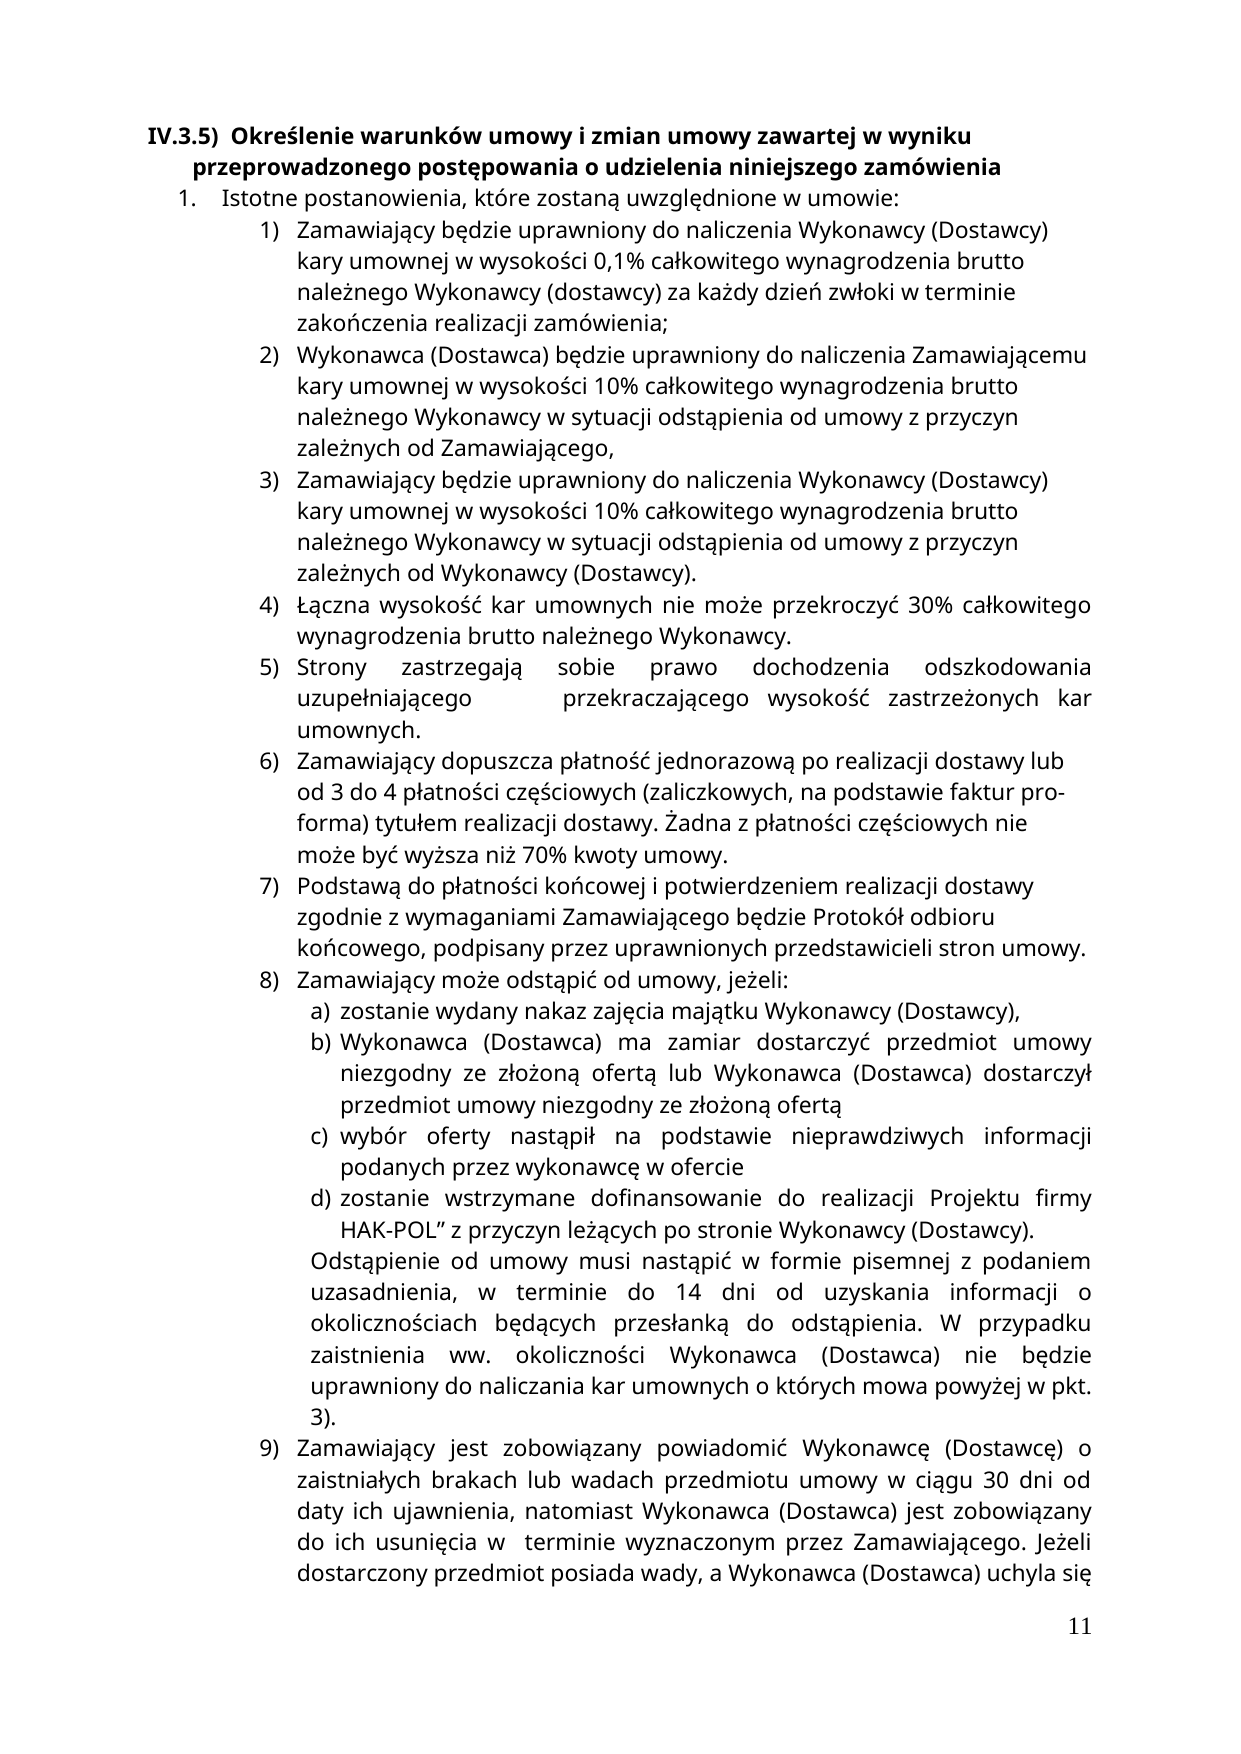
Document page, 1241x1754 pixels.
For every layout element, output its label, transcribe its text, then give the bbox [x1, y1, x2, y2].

list Zamawiający będzie uprawniony do naliczenia Wykonawcy (Dostawcy) kary umownej w wysokości 0,1% całkowitego wynagrodzenia brutto należnego Wykonawcy (dostawcy) za każdy dzień zwłoki w terminie zakończenia realizacji zamówienia; [259, 214, 1092, 339]
list Wykonawca (Dostawca) ma zamiar dostarczyć przedmiot umowy niezgodny ze złożoną ofertą lub Wykonawca (Dostawca) dostarczył przedmiot umowy niezgodny ze złożoną ofertą [310, 1026, 1092, 1120]
text Odstąpienie od umowy musi nastąpić w formie pisemnej z podaniem uzasadnienia, w terminie do 14 dni od uzyskania informacji o okolicznościach będących przesłanką do odstąpienia. W przypadku zaistnienia ww. okoliczności Wykonawca (Dostawca) nie będzie uprawniony do naliczania kar umownych o których mowa powyżej w pkt. 3). [310, 1245, 1092, 1432]
text IV.3.5) Określenie warunków umowy i zmian umowy zawartej w wyniku przeprowadzonego postępowania o udzielenia niniejszego zamówienia [148, 120, 1092, 182]
list Istotne postanowienia, które zostaną uwzględnione w umowie: [177, 182, 1092, 214]
list wybór oferty nastąpił na podstawie nieprawdziwych informacji podanych przez wykonawcę w ofercie [310, 1120, 1092, 1182]
list Zamawiający będzie uprawniony do naliczenia Wykonawcy (Dostawcy) kary umownej w wysokości 10% całkowitego wynagrodzenia brutto należnego Wykonawcy w sytuacji odstąpienia od umowy z przyczyn zależnych od Wykonawcy (Dostawcy). [259, 464, 1092, 589]
list Strony zastrzegają sobie prawo dochodzenia odszkodowania uzupełniającego przekraczającego wysokość zastrzeżonych kar umownych. [259, 651, 1092, 745]
list Łączna wysokość kar umownych nie może przekroczyć 30% całkowitego wynagrodzenia brutto należnego Wykonawcy. [259, 589, 1092, 651]
list zostanie wydany nakaz zajęcia majątku Wykonawcy (Dostawcy), [310, 995, 1092, 1026]
list Podstawą do płatności końcowej i potwierdzeniem realizacji dostawy zgodnie z wymaganiami Zamawiającego będzie Protokół odbioru końcowego, podpisany przez uprawnionych przedstawicieli stron umowy. [259, 870, 1092, 964]
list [259, 1432, 1092, 1589]
list Wykonawca (Dostawca) będzie uprawniony do naliczenia Zamawiającemu kary umownej w wysokości 10% całkowitego wynagrodzenia brutto należnego Wykonawcy w sytuacji odstąpienia od umowy z przyczyn zależnych od Zamawiającego, [259, 339, 1092, 464]
list zostanie wstrzymane dofinansowanie do realizacji Projektu firmy HAK-POL” z przyczyn leżących po stronie Wykonawcy (Dostawcy). [310, 1182, 1092, 1245]
list Zamawiający dopuszcza płatność jednorazową po realizacji dostawy lub od 3 do 4 płatności częściowych (zaliczkowych, na podstawie faktur pro-forma) tytułem realizacji dostawy. Żadna z płatności częściowych nie może być wyższa niż 70% kwoty umowy. [259, 745, 1092, 870]
list Zamawiający może odstąpić od umowy, jeżeli: [259, 964, 1092, 995]
